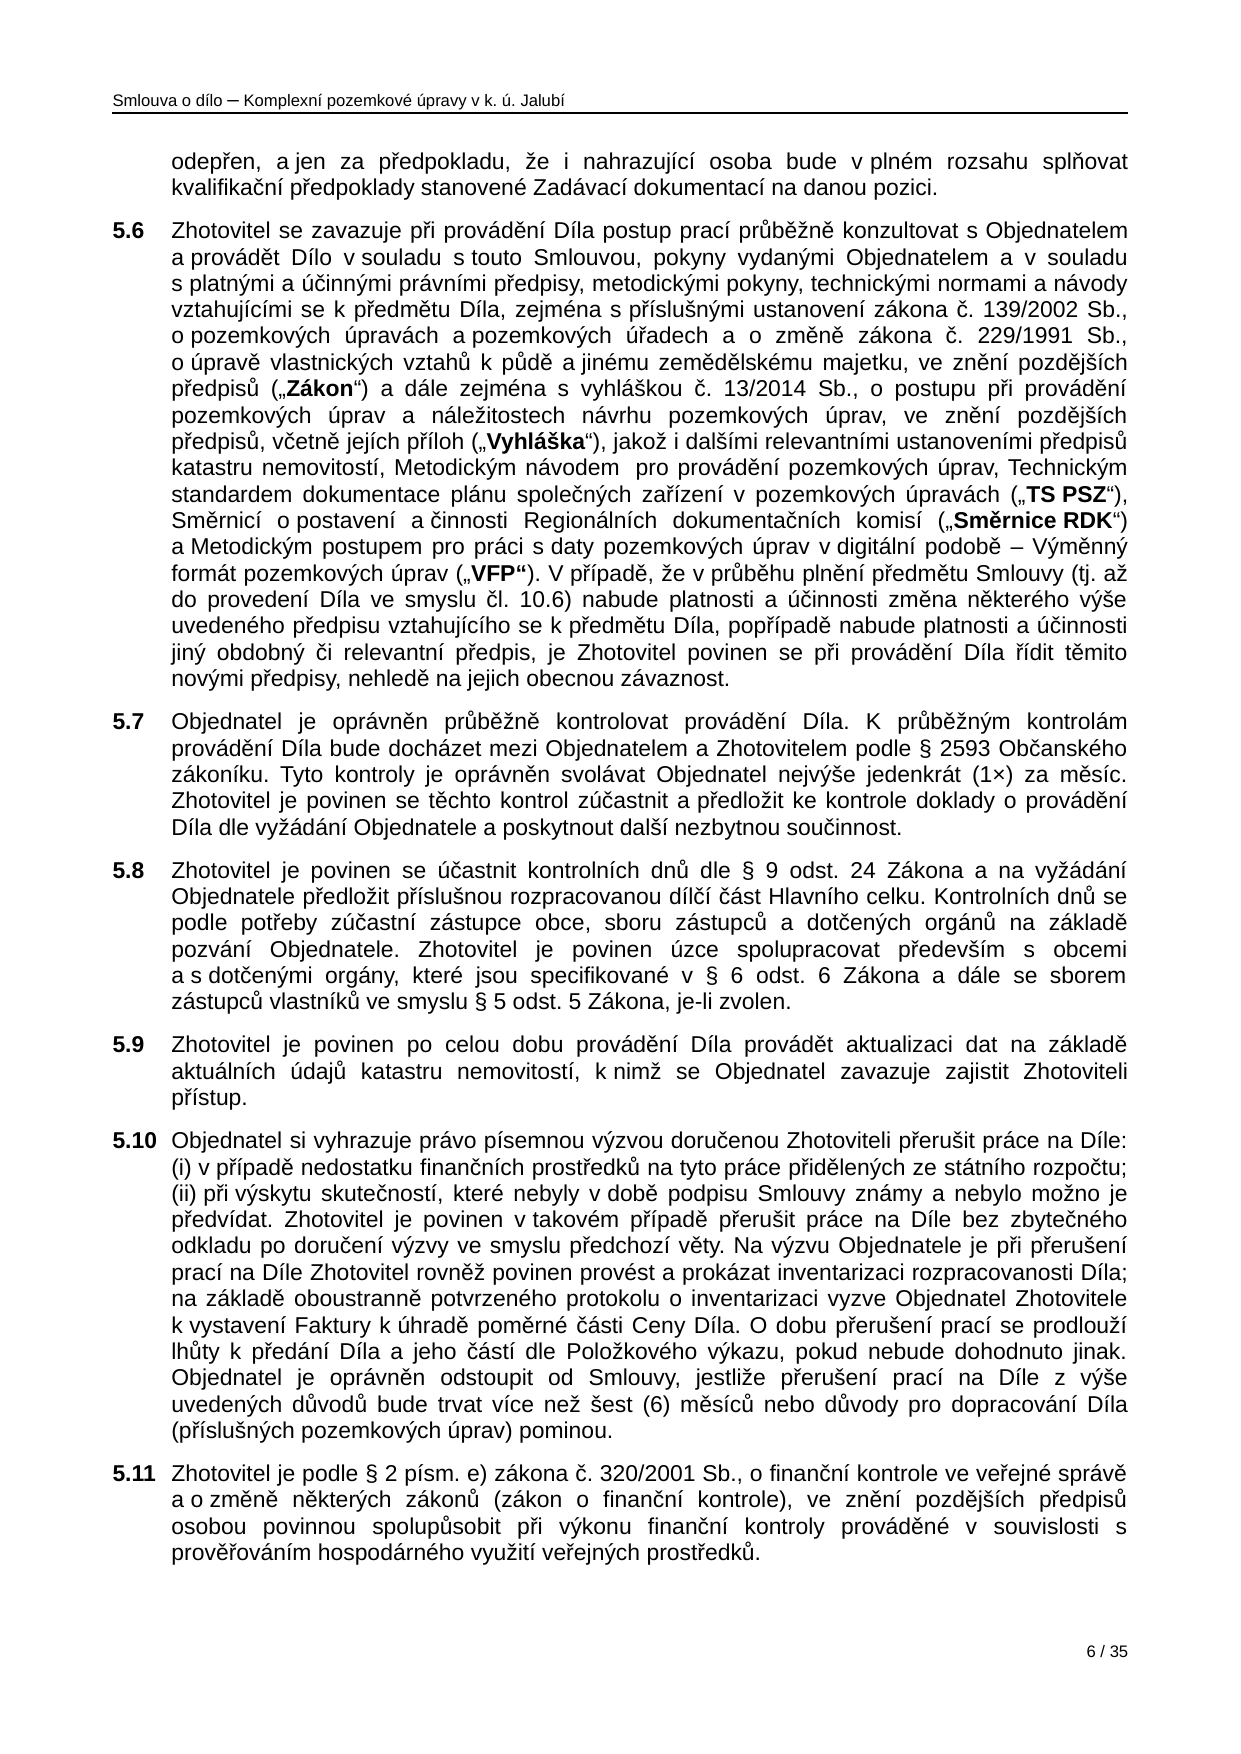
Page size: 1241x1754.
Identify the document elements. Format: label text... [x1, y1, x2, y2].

text Zhotovitel je povinen se účastnit kontrolních dnů dle § 9 odst. 24 Zákona a na vyžádání Objednatele předložit příslušnou rozpracovanou dílčí část Hlavního celku. Kontrolních dnů se podle potřeby zúčastní zástupce obce, sboru zástupců a dotčených orgánů na základě pozvání Objednatele. Zhotovitel je povinen úzce spolupracovat především s obcemi a s dotčenými orgány, které jsou specifikované v § 6 odst. 6 Zákona a dále se sborem zástupců vlastníků ve smyslu § 5 odst. 5 Zákona, je-li zvolen. [112, 857, 1128, 1015]
text Zhotovitel je povinen po celou dobu provádění Díla provádět aktualizaci dat na základě aktuálních údajů katastru nemovitostí, k nimž se Objednatel zavazuje zajistit Zhotoviteli přístup. [112, 1031, 1128, 1110]
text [112, 148, 1128, 200]
text Zhotovitel je podle § 2 písm. e) zákona č. 320/2001 Sb., o finanční kontrole ve veřejné správě a o změně některých zákonů (zákon o finanční kontrole), ve znění pozdějších předpisů osobou povinnou spolupůsobit při výkonu finanční kontroly prováděné v souvislosti s prověřováním hospodárného využití veřejných prostředků. [112, 1460, 1128, 1565]
text Objednatel je oprávněn průběžně kontrolovat provádění Díla. K průběžným kontrolám provádění Díla bude docházet mezi Objednatelem a Zhotovitelem podle § 2593 Občanského zákoníku. Tyto kontroly je oprávněn svolávat Objednatel nejvýše jedenkrát (1×) za měsíc. Zhotovitel je povinen se těchto kontrol zúčastnit a předložit ke kontrole doklady o provádění Díla dle vyžádání Objednatele a poskytnout další nezbytnou součinnost. [112, 708, 1128, 840]
text Zhotovitel se zavazuje při provádění Díla postup prací průběžně konzultovat s Objednatelem a provádět Dílo v souladu s touto Smlouvou, pokyny vydanými Objednatelem a v souladu s platnými a účinnými právními předpisy, metodickými pokyny, technickými normami a návody vztahujícími se k předmětu Díla, zejména s příslušnými ustanovení zákona č. 139/2002 Sb., o pozemkových úpravách a pozemkových úřadech a o změně zákona č. 229/1991 Sb., o úpravě vlastnických vztahů k půdě a jinému zemědělskému majetku, ve znění pozdějších předpisů („Zákon“) a dále zejména s vyhláškou č. 13/2014 Sb., o postupu při provádění pozemkových úprav a náležitostech návrhu pozemkových úprav, ve znění pozdějších předpisů, včetně jejích příloh („Vyhláška“), jakož i dalšími relevantními ustanoveními předpisů katastru nemovitostí, Metodickým návodem pro provádění pozemkových úprav, Technickým standardem dokumentace plánu společných zařízení v pozemkových úpravách („TS PSZ“), Směrnicí o postavení a činnosti Regionálních dokumentačních komisí („Směrnice RDK“) a Metodickým postupem pro práci s daty pozemkových úprav v digitální podobě – Výměnný formát pozemkových úprav („VFP“). V případě, že v průběhu plnění předmětu Smlouvy (tj. až do provedení Díla ve smyslu čl. 10.6) nabude platnosti a účinnosti změna některého výše uvedeného předpisu vztahujícího se k předmětu Díla, popřípadě nabude platnosti a účinnosti jiný obdobný či relevantní předpis, je Zhotovitel povinen se při provádění Díla řídit těmito novými předpisy, nehledě na jejich obecnou závaznost. [112, 217, 1128, 691]
text Objednatel si vyhrazuje právo písemnou výzvou doručenou Zhotoviteli přerušit práce na Díle: (i) v případě nedostatku finančních prostředků na tyto práce přidělených ze státního rozpočtu; (ii) při výskytu skutečností, které nebyly v době podpisu Smlouvy známy a nebylo možno je předvídat. Zhotovitel je povinen v takovém případě přerušit práce na Díle bez zbytečného odkladu po doručení výzvy ve smyslu předchozí věty. Na výzvu Objednatele je při přerušení prací na Díle Zhotovitel rovněž povinen provést a prokázat inventarizaci rozpracovanosti Díla; na základě oboustranně potvrzeného protokolu o inventarizaci vyzve Objednatel Zhotovitele k vystavení Faktury k úhradě poměrné části Ceny Díla. O dobu přerušení prací se prodlouží lhůty k předání Díla a jeho částí dle Položkového výkazu, pokud nebude dohodnuto jinak. Objednatel je oprávněn odstoupit od Smlouvy, jestliže přerušení prací na Díle z výše uvedených důvodů bude trvat více než šest (6) měsíců nebo důvody pro dopracování Díla (příslušných pozemkových úprav) pominou. [112, 1127, 1128, 1443]
